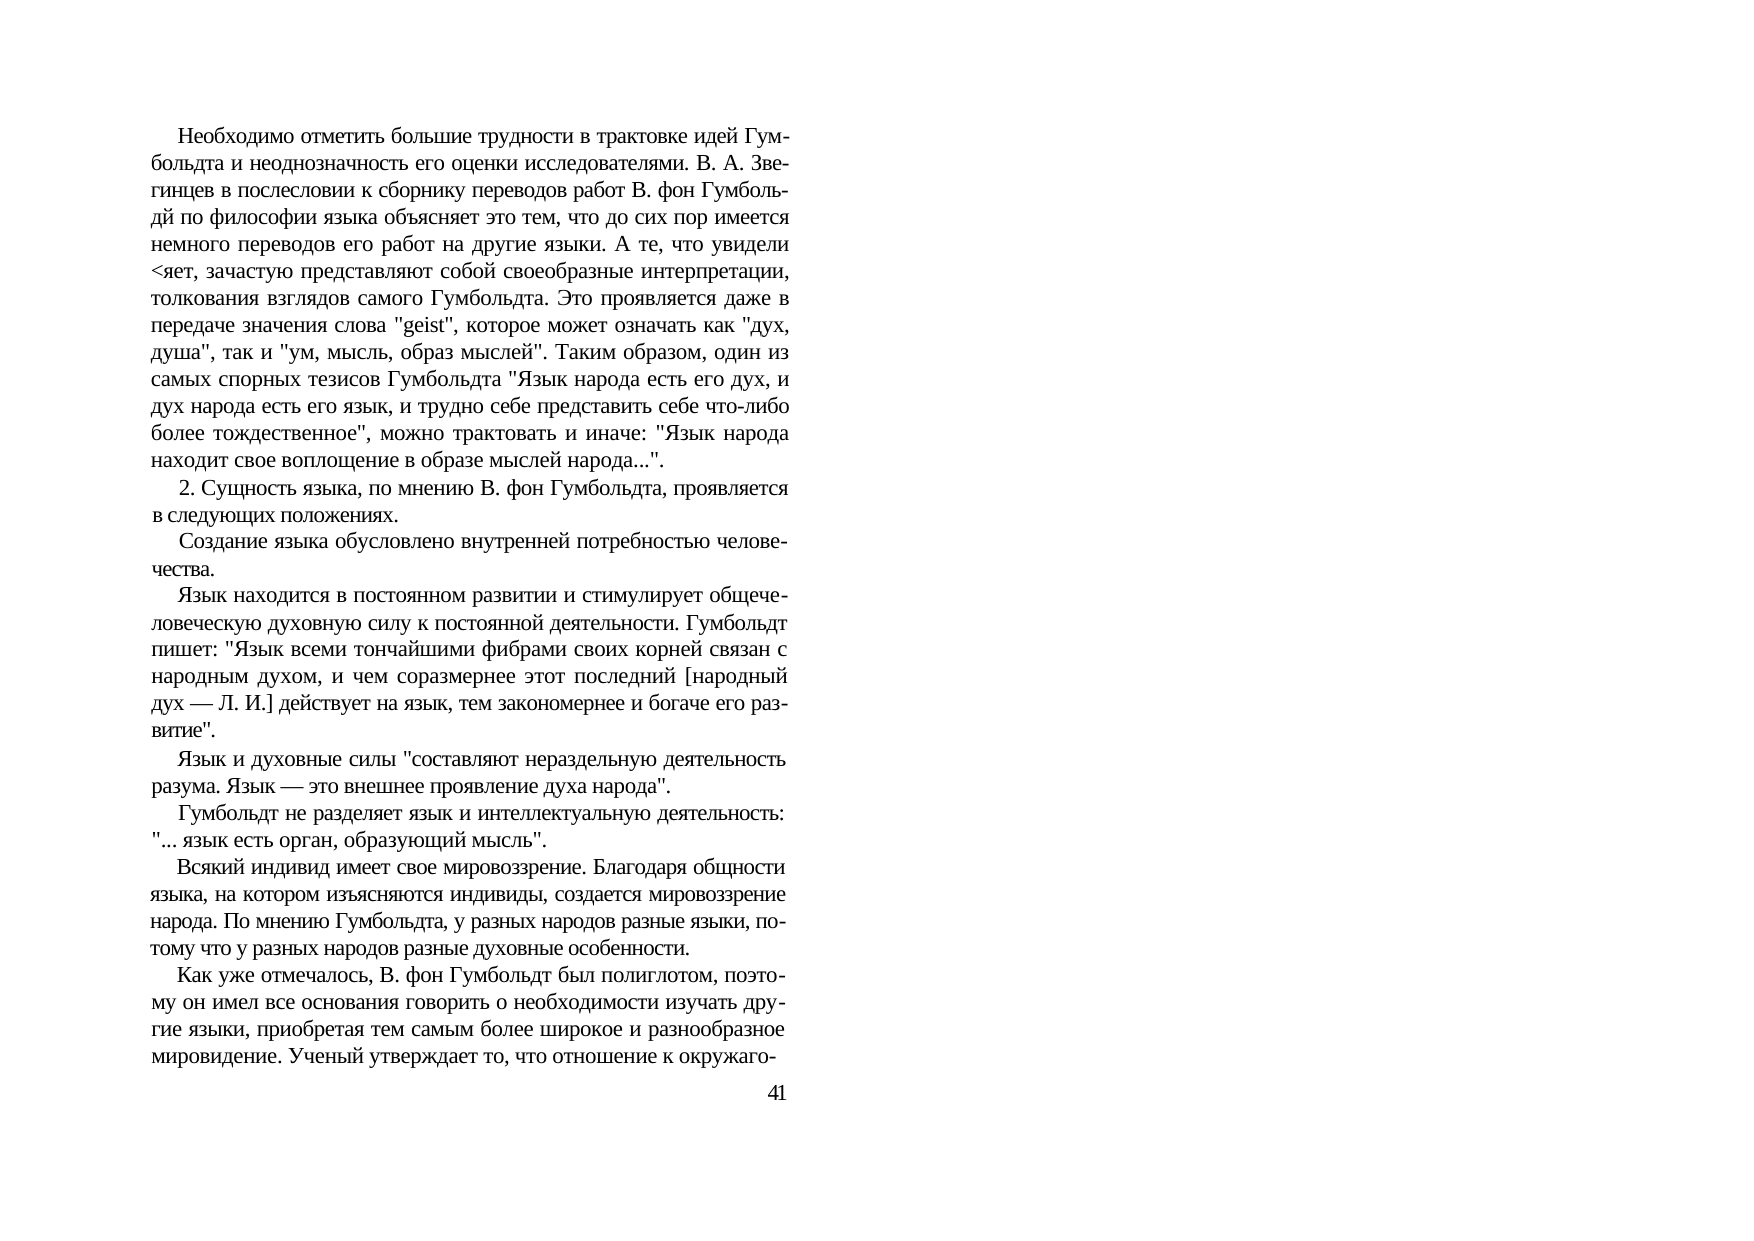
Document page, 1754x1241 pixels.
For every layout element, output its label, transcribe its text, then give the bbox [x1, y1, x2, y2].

text 2. Сущность языка, по мнению В. фон Гумбольдта, проявляется в следующих положениях. [152, 473, 789, 527]
text Как уже отмечалось, В. фон Гумбольдт был полиглотом, поэтому он имел все основания говорить о необходимости изучать другие языки, приобретая тем самым более широкое и разнообразное мировидение. Ученый утверждает то, что отношение к окружаго- [151, 961, 786, 1069]
text Гумбольдт не разделяет язык и интеллектуальную деятельность: "... язык есть орган, образующий мысль". [151, 799, 786, 853]
text Необходимо отметить большие трудности в трактовке идей Гумбольдта и неоднозначность его оценки исследователями. В. А. Зве-гинцев в послесловии к сборнику переводов работ В. фон Гумболь-дй по философии языка объясняет это тем, что до сих пор имеется немного переводов его работ на другие языки. А те, что увидели <яет, зачастую представляют собой своеобразные интерпретации, толкования взглядов самого Гумбольдта. Это проявляется даже в передаче значения слова "geist", которое может означать как "дух, душа", так и "ум, мысль, образ мыслей". Таким образом, один из самых спорных тезисов Гумбольдта "Язык народа есть его дух, и дух народа есть его язык, и трудно себе представить себе что-либо более тождественное", можно трактовать и иначе: "Язык народа находит свое воплощение в образе мыслей народа...". [151, 122, 790, 473]
text 41 [150, 1079, 790, 1106]
text Всякий индивид имеет свое мировоззрение. Благодаря общности языка, на котором изъясняются индивиды, создается мировоззрение народа. По мнению Гумбольдта, у разных народов разные языки, потому что у разных народов разные духовные особенности. [150, 853, 786, 961]
text Создание языка обусловлено внутренней потребностью человечества. [151, 527, 788, 581]
text Язык и духовные силы "составляют нераздельную деятельность разума. Язык — это внешнее проявление духа народа". [151, 745, 787, 799]
text Язык находится в постоянном развитии и стимулирует общечеловеческую духовную силу к постоянной деятельности. Гумбольдт пишет: "Язык всеми тончайшими фибрами своих корней связан с народным духом, и чем соразмернее этот последний [народный дух — Л. И.] действует на язык, тем закономернее и богаче его развитие". [151, 581, 788, 743]
